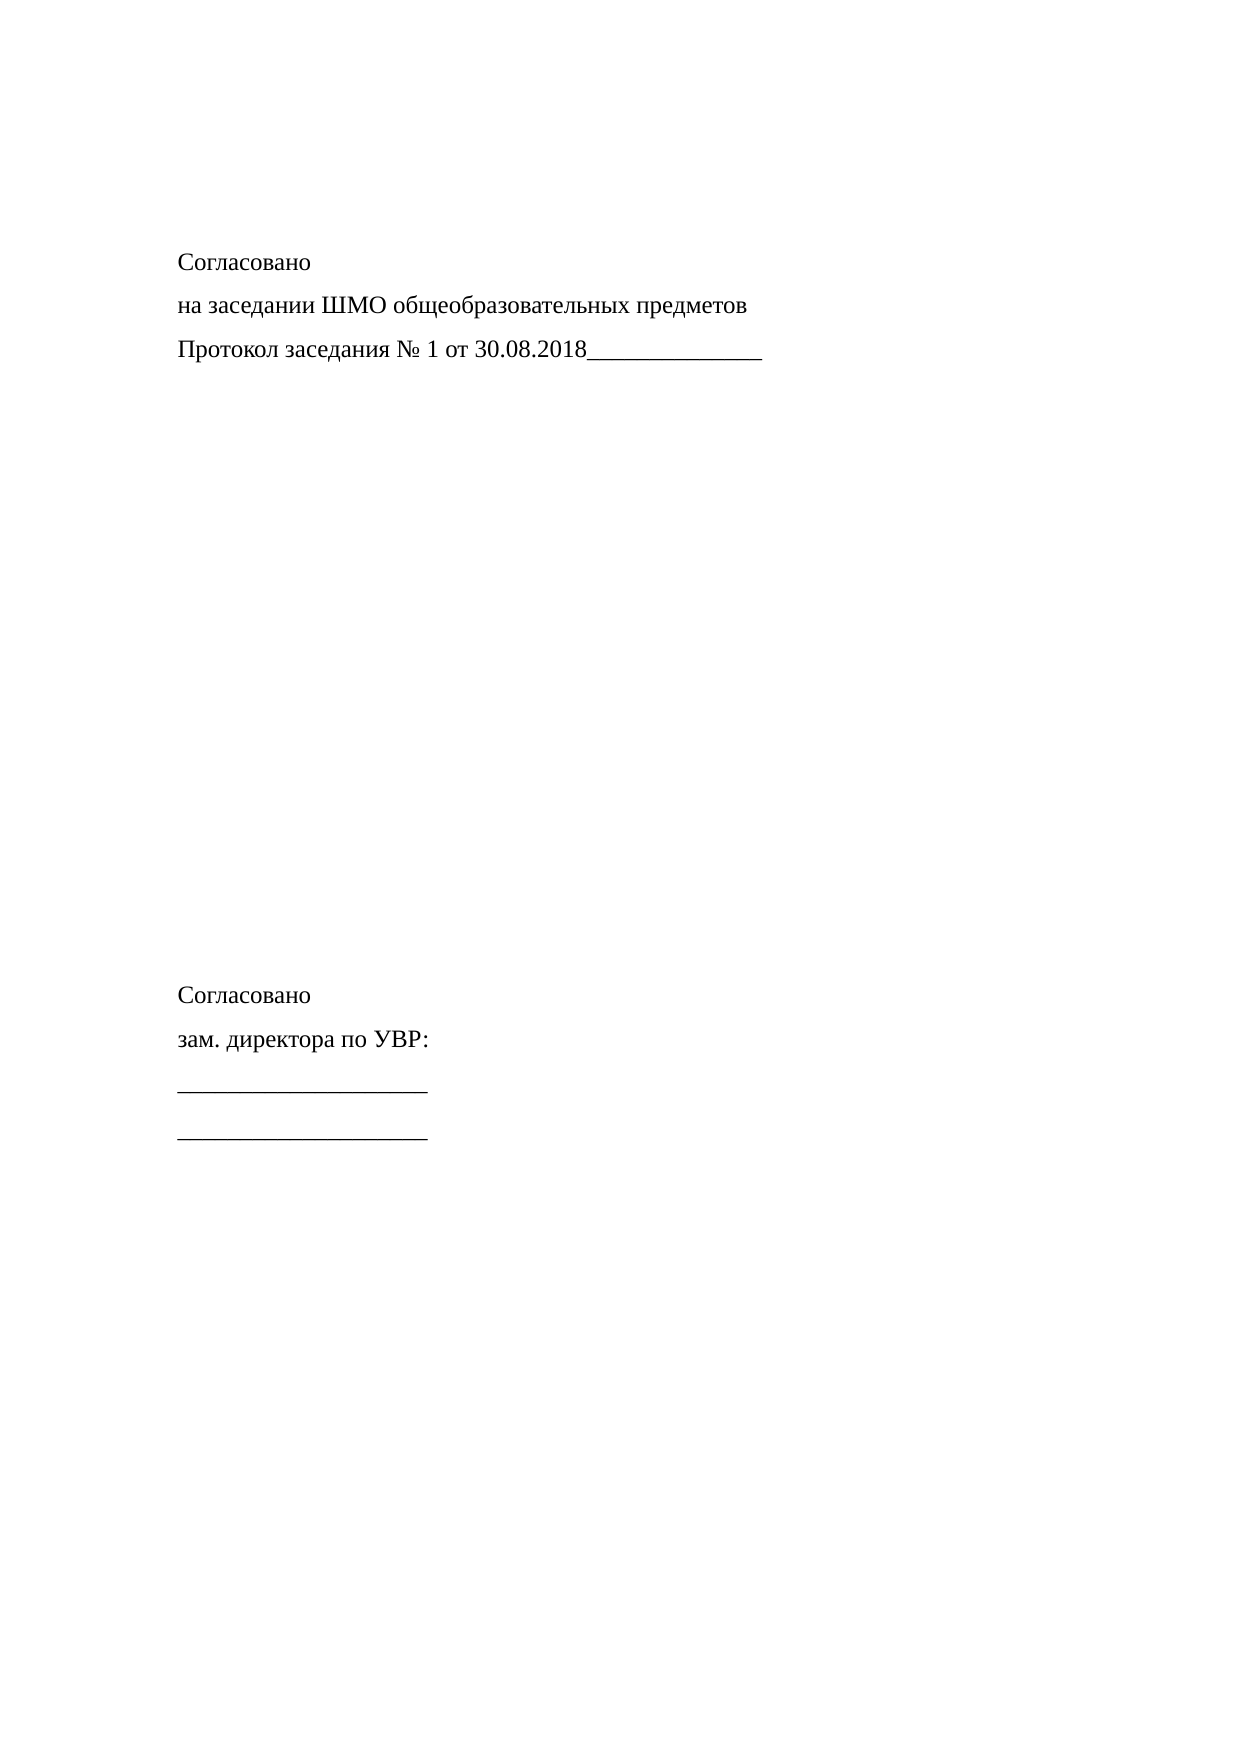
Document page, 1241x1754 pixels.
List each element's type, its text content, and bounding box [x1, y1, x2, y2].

text Согласовано [177, 981, 1152, 1009]
text ____________________ [177, 1067, 1152, 1096]
text ____________________ [177, 1114, 1152, 1143]
text Протокол заседания № 1 от 30.08.2018______________ [177, 334, 1152, 362]
text на заседании ШМО общеобразовательных предметов [177, 291, 1152, 319]
text зам. директора по УВР: [177, 1024, 1152, 1052]
text Согласовано [177, 247, 1152, 276]
